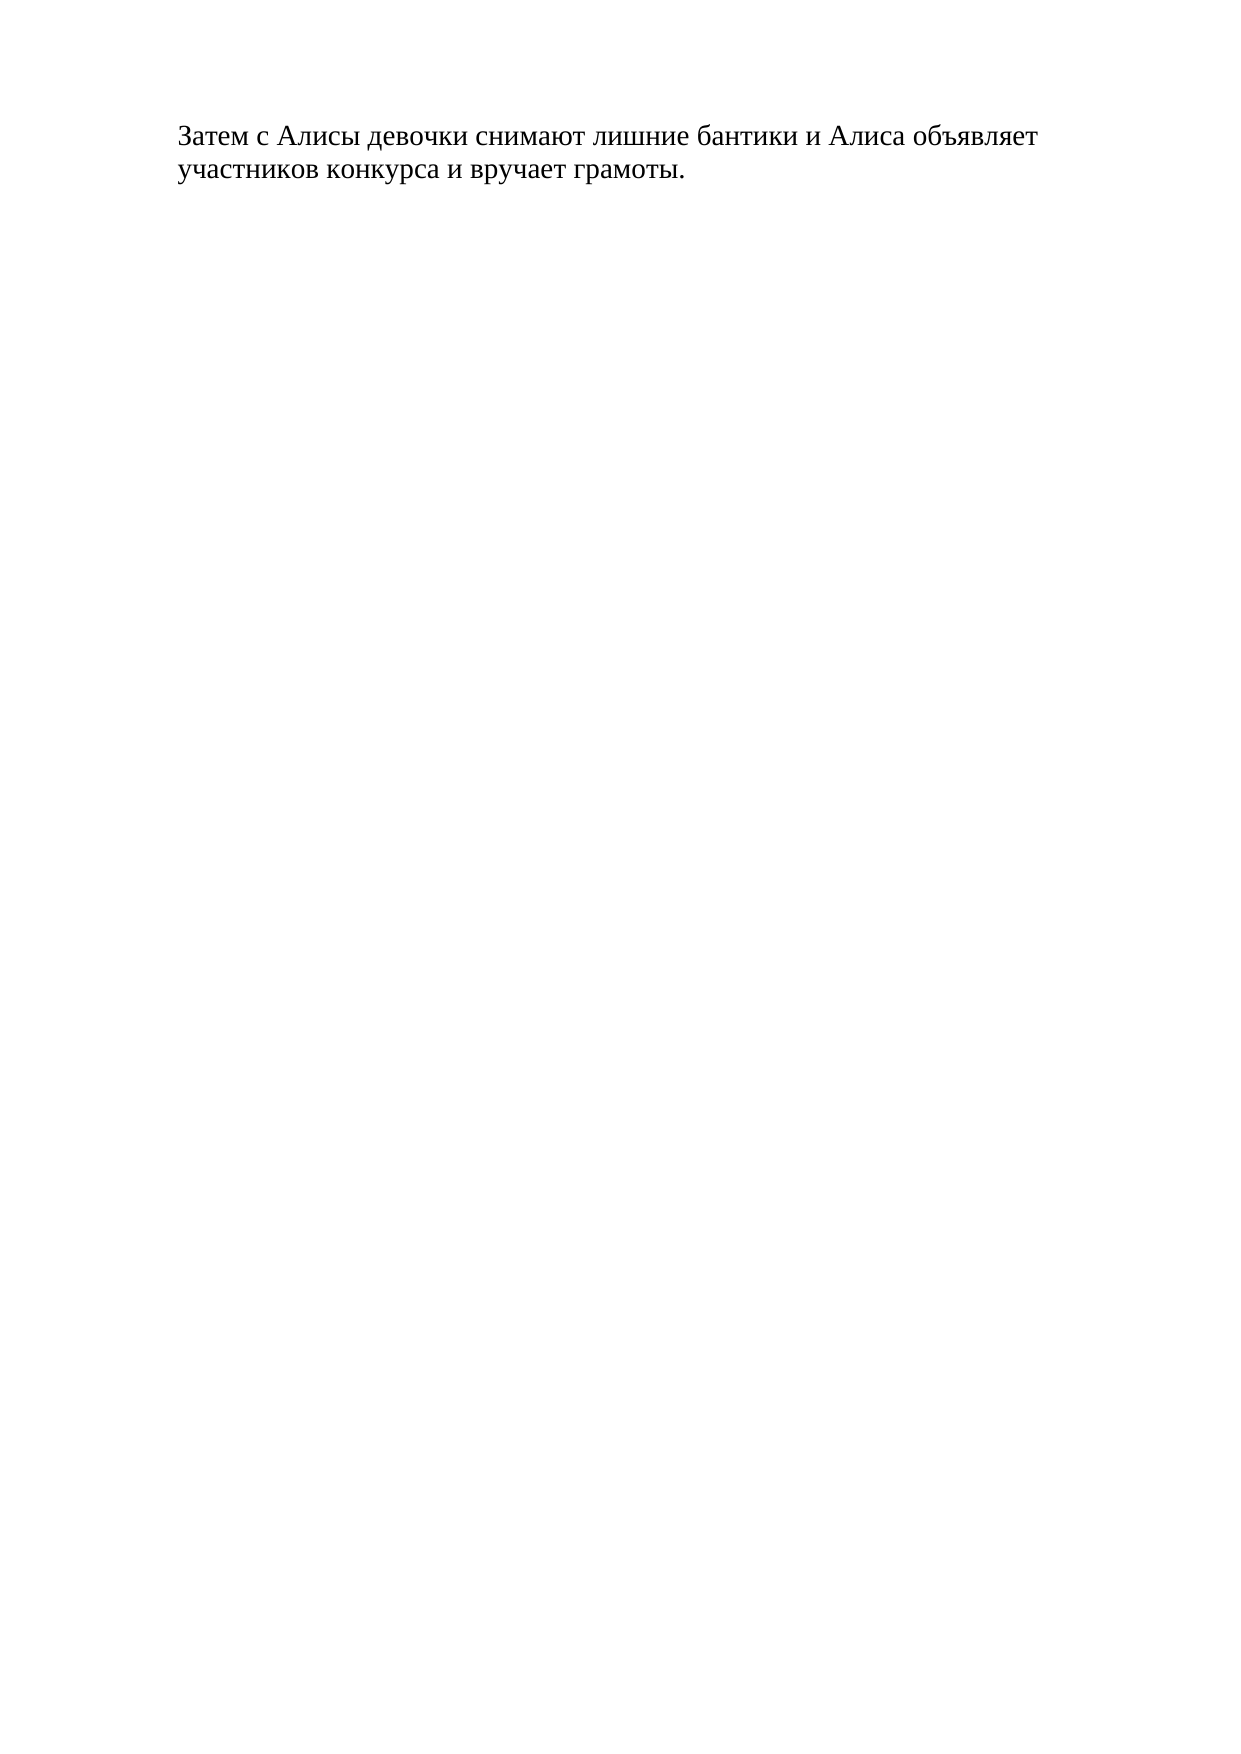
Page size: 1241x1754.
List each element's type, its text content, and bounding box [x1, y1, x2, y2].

text Затем с Алисы девочки снимают лишние бантики и Алиса объявляет участников конкурса и вручает грамоты. [177, 118, 1152, 185]
